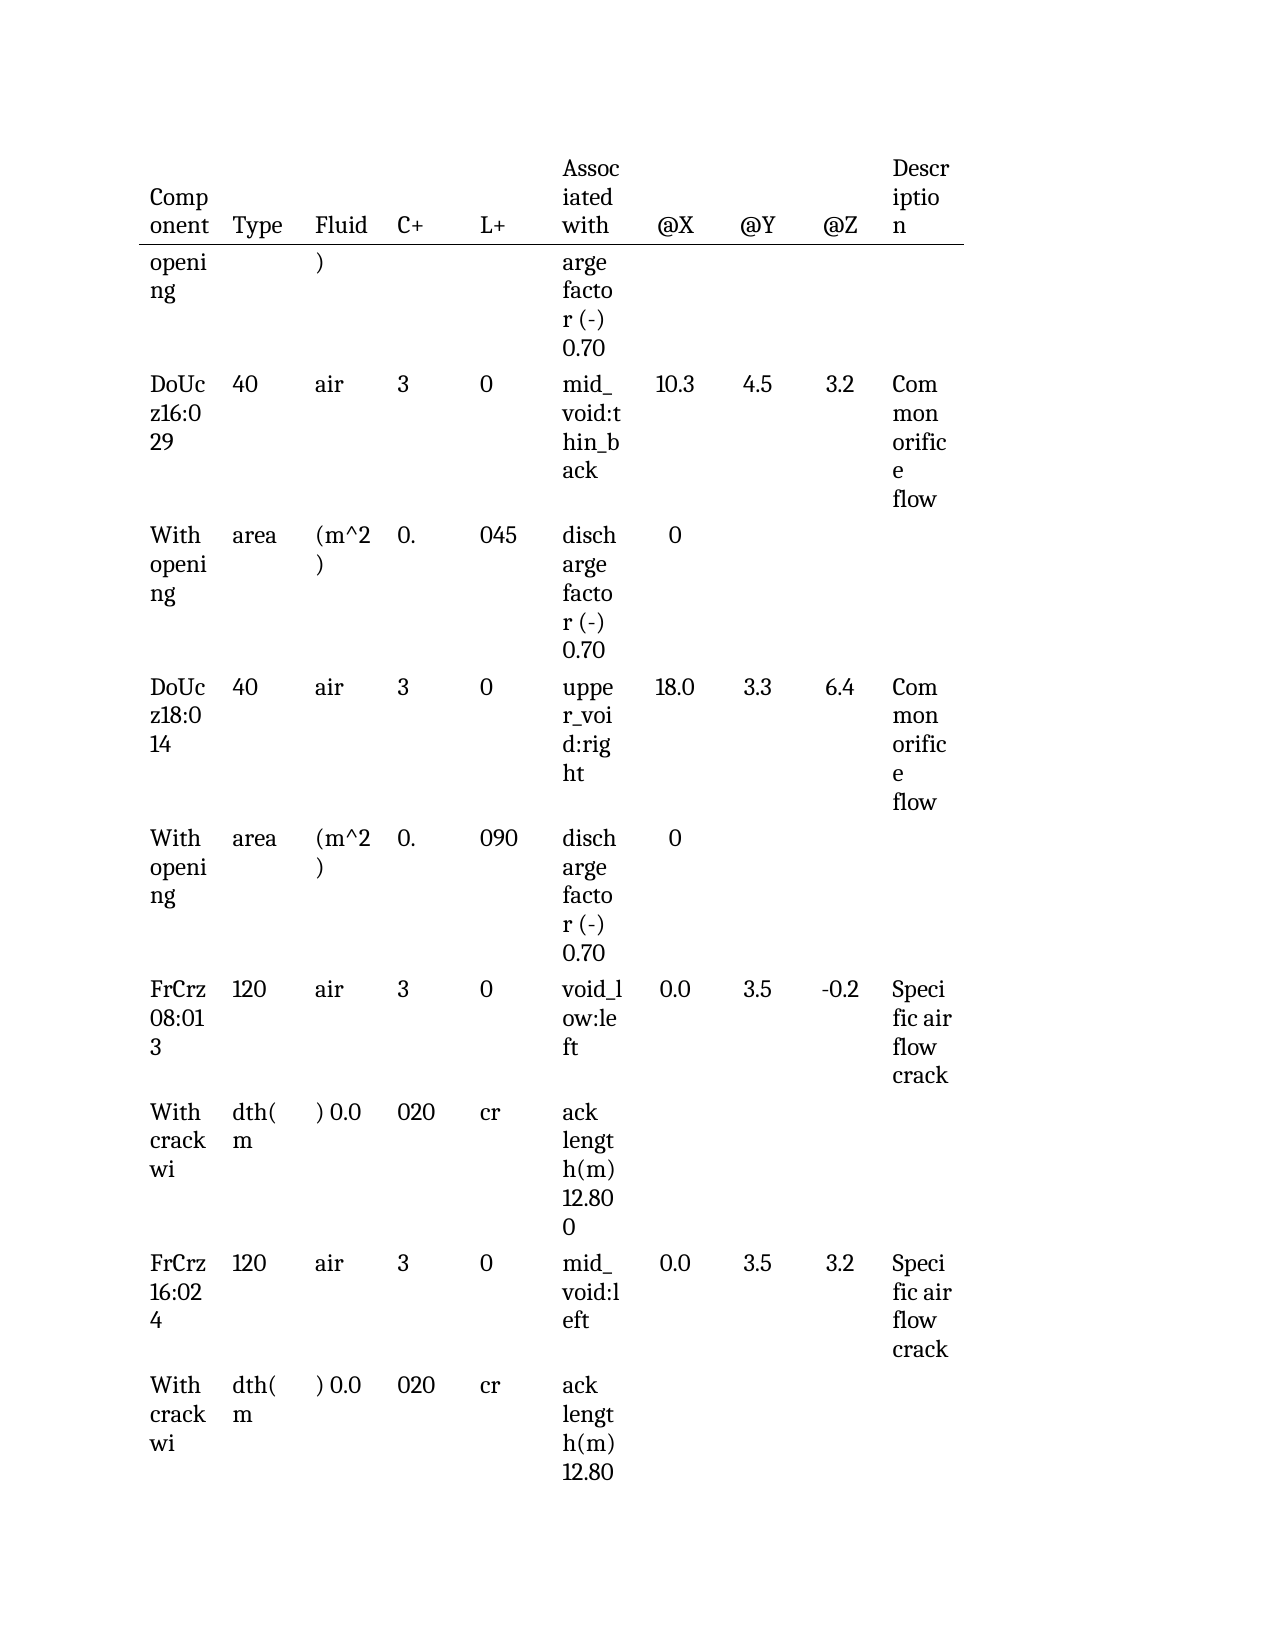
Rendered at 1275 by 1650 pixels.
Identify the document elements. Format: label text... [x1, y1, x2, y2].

table_header C+ [386, 150, 469, 244]
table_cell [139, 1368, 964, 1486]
table_header @Y [716, 150, 799, 244]
table_header Associated with [551, 150, 634, 244]
table_header @X [634, 150, 716, 244]
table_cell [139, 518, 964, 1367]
table_header L+ [469, 150, 551, 244]
table_header @Z [799, 150, 881, 244]
table_header Component [139, 150, 221, 244]
table_header Type [221, 150, 304, 244]
table_header Fluid [304, 150, 386, 244]
table_header Description [881, 150, 964, 244]
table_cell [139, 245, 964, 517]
